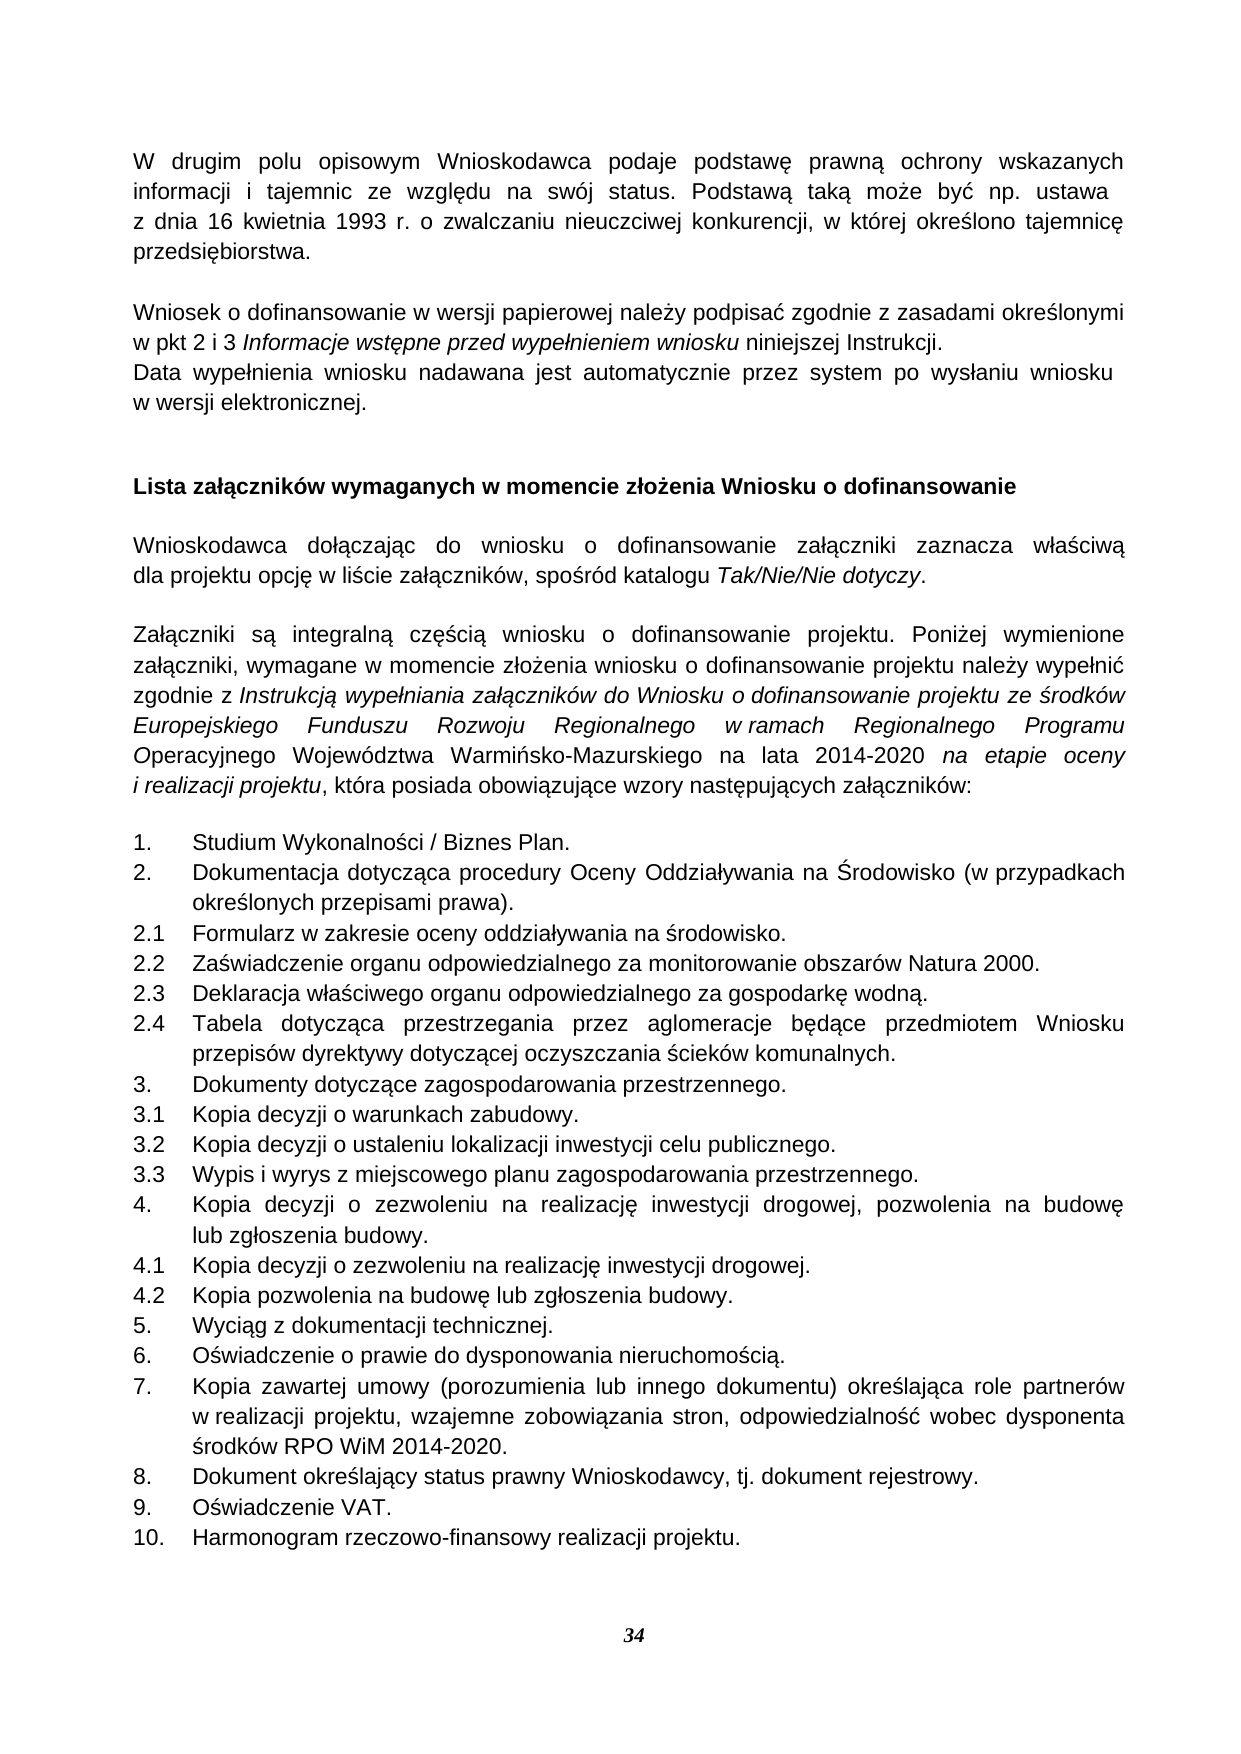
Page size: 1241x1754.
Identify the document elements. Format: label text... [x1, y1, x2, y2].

list Oświadczenie o prawie do dysponowania nieruchomością. [133, 1342, 1125, 1369]
list Wyciąg z dokumentacji technicznej. [133, 1312, 1125, 1339]
list Kopia decyzji o zezwoleniu na realizację inwestycji drogowej. [133, 1252, 1125, 1278]
list Kopia decyzji o zezwoleniu na realizację inwestycji drogowej, pozwolenia na budowę lub zgłoszenia budowy. [133, 1191, 1125, 1248]
list Tabela dotycząca przestrzegania przez aglomeracje będące przedmiotem Wniosku przepisów dyrektywy dotyczącej oczyszczania ścieków komunalnych. [133, 1010, 1125, 1067]
text Załączniki są integralną częścią wniosku o dofinansowanie projektu. Poniżej wymienione załączniki, wymagane w momencie złożenia wniosku o dofinansowanie projektu należy wypełnić zgodnie z Instrukcją wypełniania załączników do Wniosku o dofinansowanie projektu ze środków Europejskiego Funduszu Rozwoju Regionalnego w ramach Regionalnego Programu Operacyjnego Województwa Warmińsko-Mazurskiego na lata 2014-2020 na etapie oceny i realizacji projektu, która posiada obowiązujące wzory następujących załączników: [133, 621, 1125, 799]
list Wypis i wyrys z miejscowego planu zagospodarowania przestrzennego. [133, 1161, 1125, 1188]
list Oświadczenie VAT. [133, 1493, 1125, 1520]
list Studium Wykonalności / Biznes Plan. [133, 829, 1125, 855]
list Harmonogram rzeczowo-finansowy realizacji projektu. [133, 1524, 1125, 1550]
text W drugim polu opisowym Wnioskodawca podaje podstawę prawną ochrony wskazanych informacji i tajemnic ze względu na swój status. Podstawą taką może być np. ustawa z dnia 16 kwietnia 1993 r. o zwalczaniu nieuczciwej konkurencji, w której określono tajemnicę przedsiębiorstwa. [133, 148, 1125, 264]
list Dokument określający status prawny Wnioskodawcy, tj. dokument rejestrowy. [133, 1463, 1125, 1490]
list Deklaracja właściwego organu odpowiedzialnego za gospodarkę wodną. [133, 980, 1125, 1006]
list Formularz w zakresie oceny oddziaływania na środowisko. [133, 919, 1125, 946]
list Dokumenty dotyczące zagospodarowania przestrzennego. [133, 1071, 1125, 1097]
list Kopia pozwolenia na budowę lub zgłoszenia budowy. [133, 1282, 1125, 1308]
list Dokumentacja dotycząca procedury Oceny Oddziaływania na Środowisko (w przypadkach określonych przepisami prawa). [133, 859, 1125, 916]
text Wnioskodawca dołączając do wniosku o dofinansowanie załączniki zaznacza właściwą dla projektu opcję w liście załączników, spośród katalogu Tak/Nie/Nie dotyczy. [133, 532, 1125, 589]
list Kopia zawartej umowy (porozumienia lub innego dokumentu) określająca role partnerów w realizacji projektu, wzajemne zobowiązania stron, odpowiedzialność wobec dysponenta środków RPO WiM 2014-2020. [133, 1373, 1125, 1459]
list Kopia decyzji o warunkach zabudowy. [133, 1101, 1125, 1127]
text Data wypełnienia wniosku nadawana jest automatycznie przez system po wysłaniu wniosku w wersji elektronicznej. [133, 359, 1125, 416]
subtitle Lista załączników wymaganych w momencie złożenia Wniosku o dofinansowanie [133, 473, 1125, 499]
text Wniosek o dofinansowanie w wersji papierowej należy podpisać zgodnie z zasadami określonymi w pkt 2 i 3 Informacje wstępne przed wypełnieniem wniosku niniejszej Instrukcji. [133, 299, 1125, 355]
list Kopia decyzji o ustaleniu lokalizacji inwestycji celu publicznego. [133, 1131, 1125, 1157]
list Zaświadczenie organu odpowiedzialnego za monitorowanie obszarów Natura 2000. [133, 950, 1125, 976]
